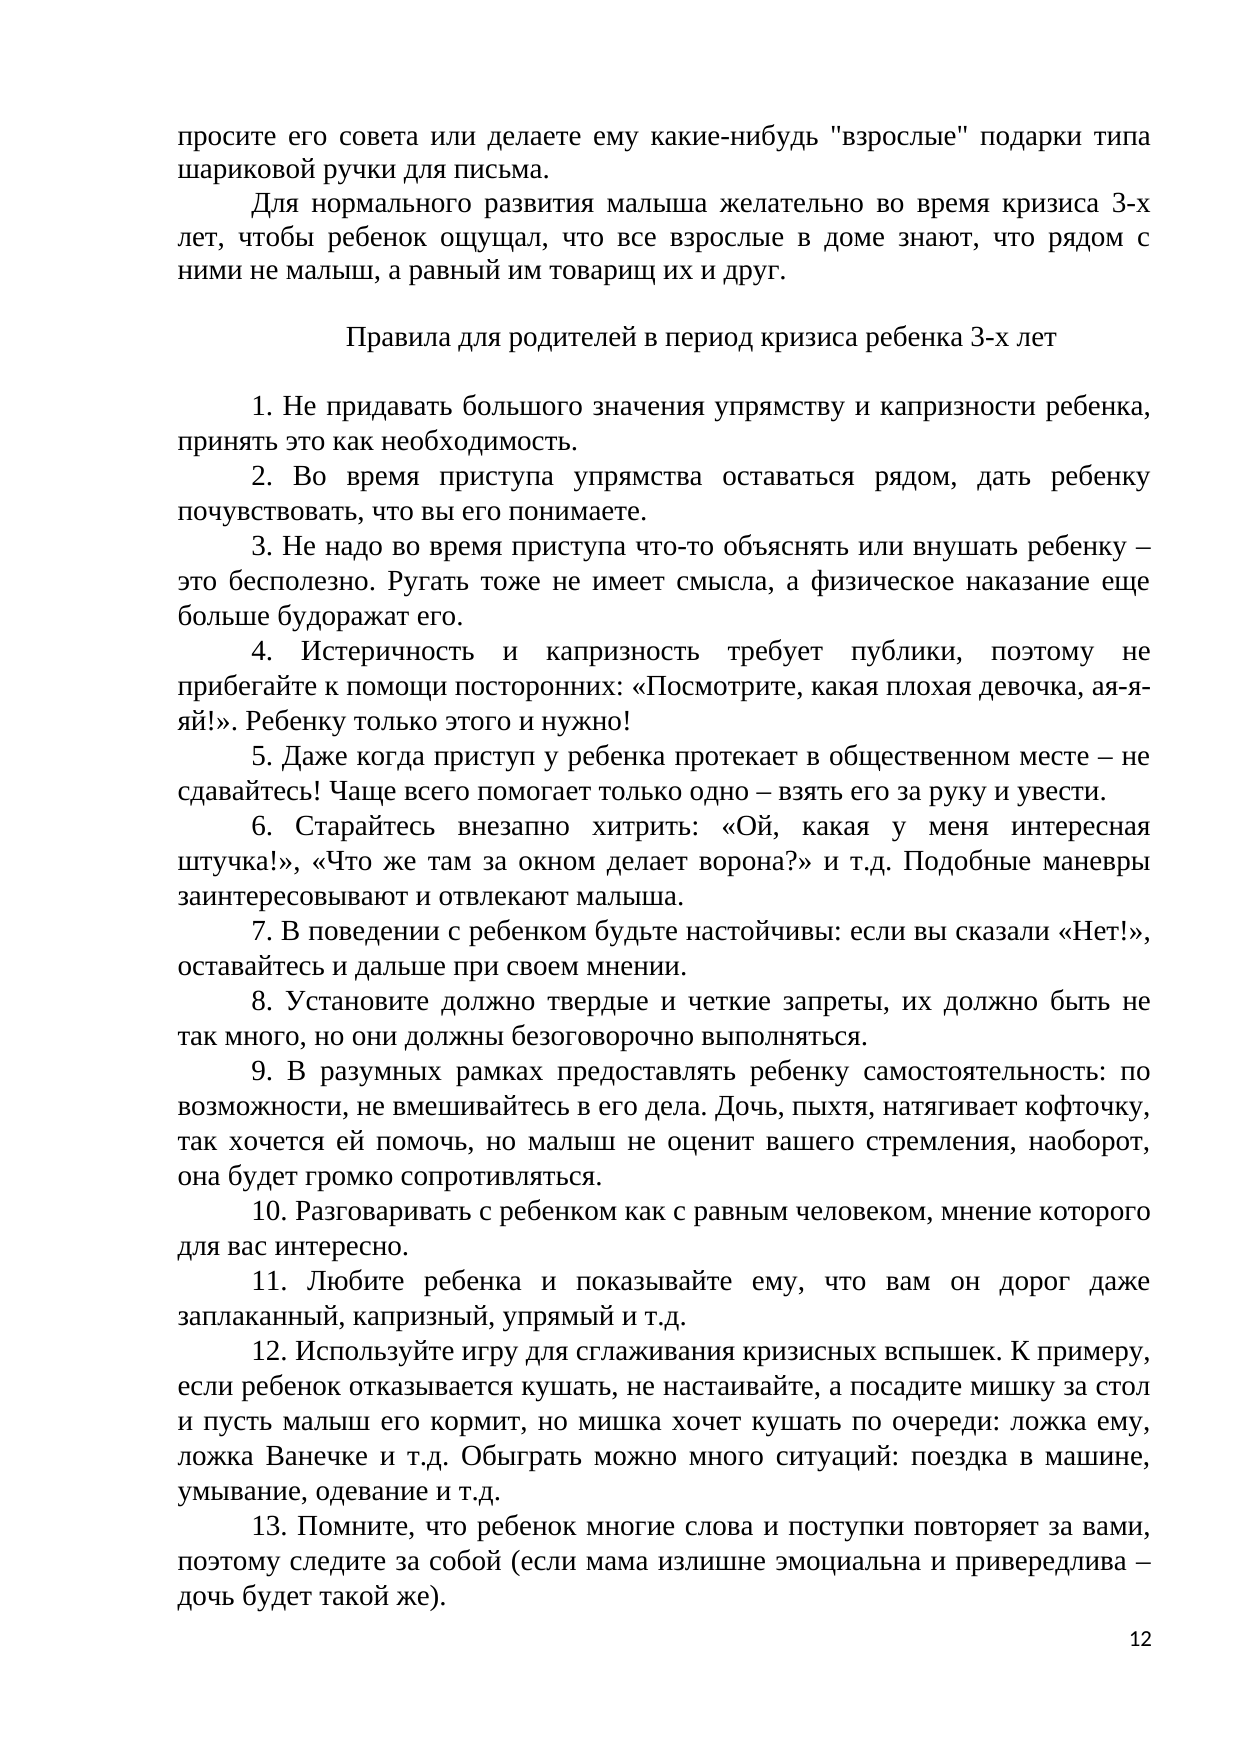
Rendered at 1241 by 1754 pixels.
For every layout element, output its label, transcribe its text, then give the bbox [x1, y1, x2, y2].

text 10. Разговаривать с ребенком как с равным человеком, мнение которого для вас интересно. [177, 1191, 1152, 1261]
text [177, 118, 1152, 185]
text 13. Помните, что ребенок многие слова и поступки повторяет за вами, поэтому следите за собой (если мама излишне эмоциальна и привередлива – дочь будет такой же). [177, 1506, 1152, 1611]
text 12. Используйте игру для сглаживания кризисных вспышек. К примеру, если ребенок отказывается кушать, не настаивайте, а посадите мишку за стол и пусть малыш его кормит, но мишка хочет кушать по очереди: ложка ему, ложка Ванечке и т.д. Обыграть можно много ситуаций: поездка в машине, умывание, одевание и т.д. [177, 1331, 1152, 1506]
text 7. В поведении с ребенком будьте настойчивы: если вы сказали «Нет!», оставайтесь и дальше при своем мнении. [177, 911, 1152, 981]
text 1. Не придавать большого значения упрямству и капризности ребенка, принять это как необходимость. [177, 386, 1152, 456]
text 8. Установите должно твердые и четкие запреты, их должно быть не так много, но они должны безоговорочно выполняться. [177, 981, 1152, 1051]
text 2. Во время приступа упрямства оставаться рядом, дать ребенку почувствовать, что вы его понимаете. [177, 456, 1152, 526]
text 6. Старайтесь внезапно хитрить: «Ой, какая у меня интересная штучка!», «Что же там за окном делает ворона?» и т.д. Подобные маневры заинтересовывают и отвлекают малыша. [177, 806, 1152, 911]
text 9. В разумных рамках предоставлять ребенку самостоятельность: по возможности, не вмешивайтесь в его дела. Дочь, пыхтя, натягивает кофточку, так хочется ей помочь, но малыш не оценит вашего стремления, наоборот, она будет громко сопротивляться. [177, 1051, 1152, 1191]
text Для нормального развития малыша желательно во время кризиса 3-х лет, чтобы ребенок ощущал, что все взрослые в доме знают, что рядом с ними не малыш, а равный им товарищ их и друг. [177, 185, 1152, 286]
text 3. Не надо во время приступа что-то объяснять или внушать ребенку – это бесполезно. Ругать тоже не имеет смысла, а физическое наказание еще больше будоражат его. [177, 526, 1152, 631]
text Правила для родителей в период кризиса ребенка 3-х лет [177, 319, 1152, 353]
text 11. Любите ребенка и показывайте ему, что вам он дорог даже заплаканный, капризный, упрямый и т.д. [177, 1261, 1152, 1331]
text 4. Истеричность и капризность требует публики, поэтому не прибегайте к помощи посторонних: «Посмотрите, какая плохая девочка, ая-я-яй!». Ребенку только этого и нужно! [177, 631, 1152, 736]
text 5. Даже когда приступ у ребенка протекает в общественном месте – не сдавайтесь! Чаще всего помогает только одно – взять его за руку и увести. [177, 736, 1152, 806]
